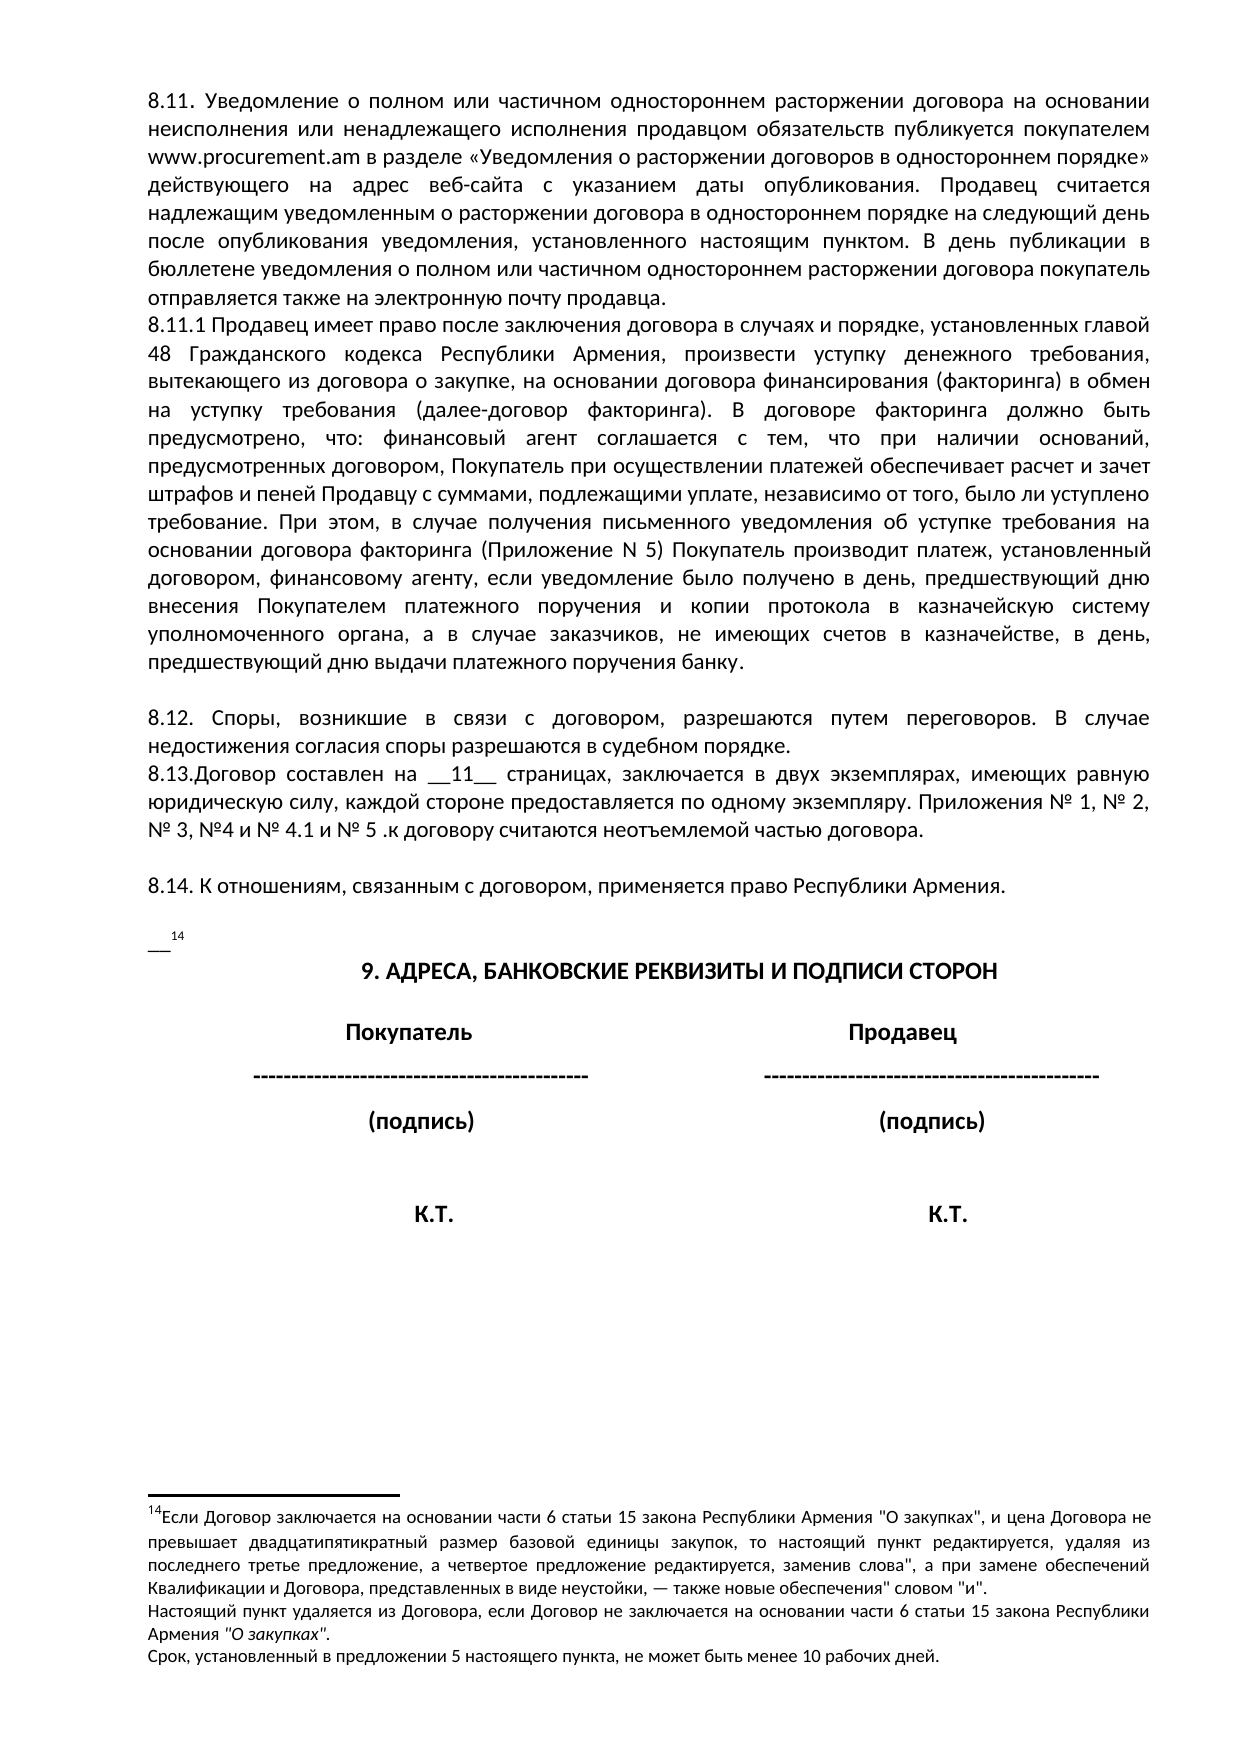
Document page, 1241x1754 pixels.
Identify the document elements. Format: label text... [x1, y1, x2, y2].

text 9. АДРЕСА, БАНКОВСКИЕ РЕКВИЗИТЫ И ПОДПИСИ СТОРОН [148, 955, 1152, 986]
text 8.11․ Уведомление о полном или частичном одностороннем расторжении договора на основании неисполнения или ненадлежащего исполнения продавцом обязательств публикуется покупателем www.procurement.am в разделе «Уведомления о расторжении договоров в одностороннем порядке» действующего на адрес веб-сайта с указанием даты опубликования. Продавец считается надлежащим уведомленным о расторжении договора в одностороннем порядке на следующий день после опубликования уведомления, установленного настоящим пунктом. В день публикации в бюллетене уведомления о полном или частичном одностороннем расторжении договора покупатель отправляется также на электронную почту продавца. [148, 86, 1152, 311]
table_header Продавец [647, 1016, 1158, 1060]
table_header К.Т. [148, 1198, 662, 1243]
table_header Покупатель [136, 1016, 647, 1060]
table_cell -------------------------------------------- (подпись) [136, 1060, 647, 1167]
text __ [148, 927, 1152, 955]
text 8.14. К отношениям, связанным с договором, применяется право Республики Армения. [148, 871, 1152, 899]
table_cell -------------------------------------------- (подпись) [647, 1060, 1158, 1167]
text 8.11.1 Продавец имеет право после заключения договора в случаях и порядке, установленных главой 48 Гражданского кодекса Республики Армения, произвести уступку денежного требования, вытекающего из договора о закупке, на основании договора финансирования (факторинга) в обмен на уступку требования (далее-договор факторинга). В договоре факторинга должно быть предусмотрено, что: финансовый агент соглашается с тем, что при наличии оснований, предусмотренных договором, Покупатель при осуществлении платежей обеспечивает расчет и зачет штрафов и пеней Продавцу с суммами, подлежащими уплате, независимо от того, было ли уступлено требование. При этом, в случае получения письменного уведомления об уступке требования на основании договора факторинга (Приложение N 5) Покупатель производит платеж, установленный договором, финансовому агенту, если уведомление было получено в день, предшествующий дню внесения Покупателем платежного поручения и копии протокола в казначейскую систему уполномоченного органа, а в случае заказчиков, не имеющих счетов в казначействе, в день, предшествующий дню выдачи платежного поручения банку. [148, 311, 1152, 675]
table_header К.Т. [662, 1198, 1176, 1243]
text 8.13.Договор составлен на __11__ страницах, заключается в двух экземплярах, имеющих равную юридическую силу, каждой стороне предоставляется по одному экземпляру. Приложения № 1, № 2, № 3, №4 и № 4.1 и № 5 .к договору считаются неотъемлемой частью договора. [148, 759, 1152, 843]
text 8.12. Споры, возникшие в связи с договором, разрешаются путем переговоров. В случае недостижения согласия споры разрешаются в судебном порядке. [148, 703, 1152, 759]
